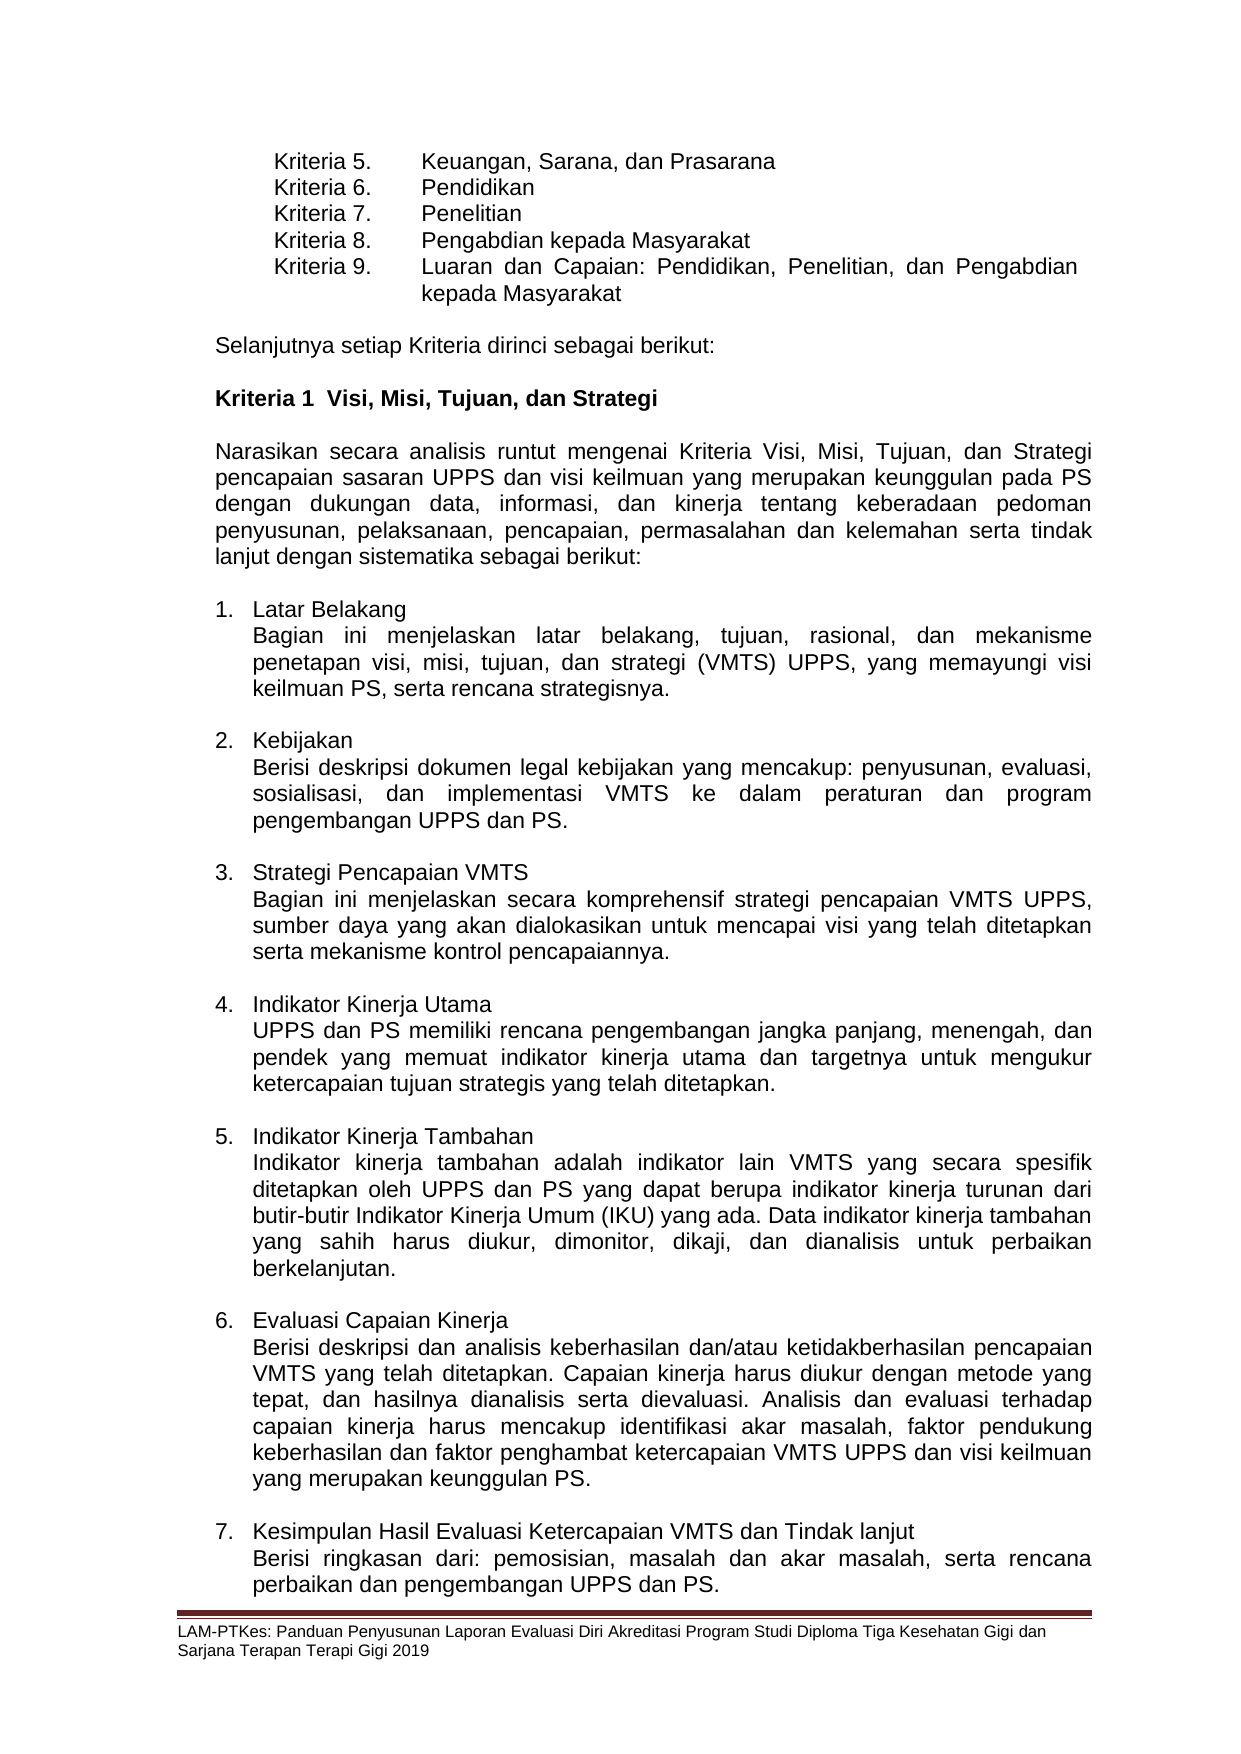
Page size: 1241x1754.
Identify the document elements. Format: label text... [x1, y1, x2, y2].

list Strategi Pencapaian VMTS [215, 859, 1092, 886]
subtitle Kriteria 1 Visi, Misi, Tujuan, dan Strategi [215, 385, 1092, 411]
text Narasikan secara analisis runtut mengenai Kriteria Visi, Misi, Tujuan, dan Strategi pencapaian sasaran UPPS dan visi keilmuan yang merupakan keunggulan pada PS dengan dukungan data, informasi, dan kinerja tentang keberadaan pedoman penyusunan, pelaksanaan, pencapaian, permasalahan dan kelemahan serta tindak lanjut dengan sistematika sebagai berikut: [215, 438, 1092, 569]
list Evaluasi Capaian Kinerja [215, 1307, 1092, 1334]
list Kebijakan [215, 727, 1092, 754]
text UPPS dan PS memiliki rencana pengembangan jangka panjang, menengah, dan pendek yang memuat indikator kinerja utama dan targetnya untuk mengukur ketercapaian tujuan strategis yang telah ditetapkan. [252, 1017, 1092, 1096]
text Bagian ini menjelaskan latar belakang, tujuan, rasional, dan mekanisme penetapan visi, misi, tujuan, dan strategi (VMTS) UPPS, yang memayungi visi keilmuan PS, serta rencana strategisnya. [252, 622, 1092, 701]
text Berisi deskripsi dokumen legal kebijakan yang mencakup: penyusunan, evaluasi, sosialisasi, dan implementasi VMTS ke dalam peraturan dan program pengembangan UPPS dan PS. [252, 754, 1092, 833]
text Berisi ringkasan dari: pemosisian, masalah dan akar masalah, serta rencana perbaikan dan pengembangan UPPS dan PS. [252, 1544, 1092, 1597]
text Bagian ini menjelaskan secara komprehensif strategi pencapaian VMTS UPPS, sumber daya yang akan dialokasikan untuk mencapai visi yang telah ditetapkan serta mekanisme kontrol pencapaiannya. [252, 886, 1092, 965]
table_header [262, 148, 410, 306]
list Indikator Kinerja Tambahan [215, 1123, 1092, 1149]
list Latar Belakang [215, 596, 1092, 622]
list Indikator Kinerja Utama [215, 991, 1092, 1017]
text Selanjutnya setiap Kriteria dirinci sebagai berikut: [215, 332, 1092, 358]
text Indikator kinerja tambahan adalah indikator lain VMTS yang secara spesifik ditetapkan oleh UPPS dan PS yang dapat berupa indikator kinerja turunan dari butir-butir Indikator Kinerja Umum (IKU) yang ada. Data indikator kinerja tambahan yang sahih harus diukur, dimonitor, dikaji, dan dianalisis untuk perbaikan berkelanjutan. [252, 1149, 1092, 1281]
list Kesimpulan Hasil Evaluasi Ketercapaian VMTS dan Tindak lanjut [215, 1518, 1092, 1544]
text Berisi deskripsi dan analisis keberhasilan dan/atau ketidakberhasilan pencapaian VMTS yang telah ditetapkan. Capaian kinerja harus diukur dengan metode yang tepat, dan hasilnya dianalisis serta dievaluasi. Analisis dan evaluasi terhadap capaian kinerja harus mencakup identifikasi akar masalah, faktor pendukung keberhasilan dan faktor penghambat ketercapaian VMTS UPPS dan visi keilmuan yang merupakan keunggulan PS. [252, 1334, 1092, 1492]
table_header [410, 148, 1089, 306]
